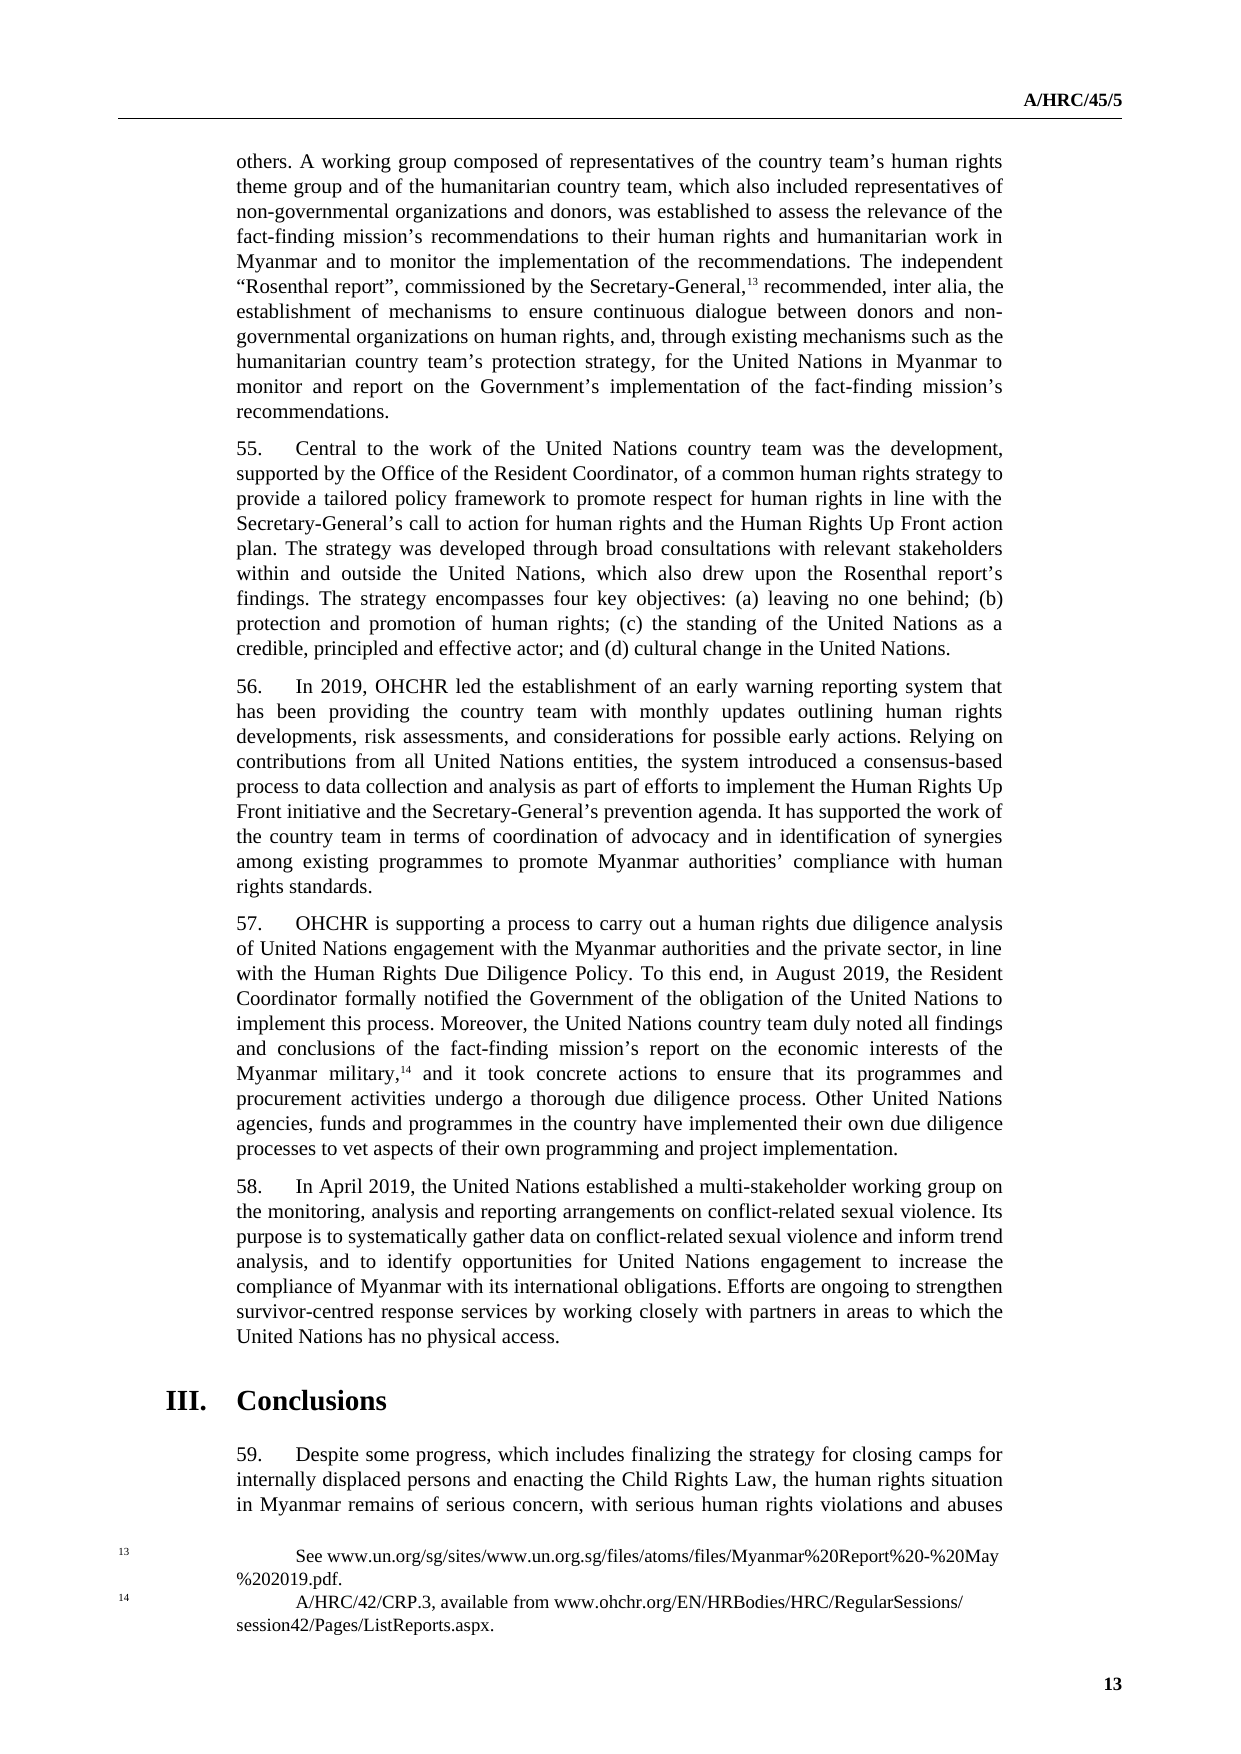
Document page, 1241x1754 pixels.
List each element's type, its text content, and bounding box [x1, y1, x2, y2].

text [236, 1441, 1004, 1516]
text 57. OHCHR is supporting a process to carry out a human rights due diligence analysis of United Nations engagement with the Myanmar authorities and the private sector, in line with the Human Rights Due Diligence Policy. To this end, in August 2019, the Resident Coordinator formally notified the Government of the obligation of the United Nations to implement this process. Moreover, the United Nations country team duly noted all findings and conclusions of the fact-finding mission’s report on the economic interests of the Myanmar military, and it took concrete actions to ensure that its programmes and procurement activities undergo a thorough due diligence process. Other United Nations agencies, funds and programmes in the country have implemented their own due diligence processes to vet aspects of their own programming and project implementation. [236, 910, 1004, 1160]
text 55. Central to the work of the United Nations country team was the development, supported by the Office of the Resident Coordinator, of a common human rights strategy to provide a tailored policy framework to promote respect for human rights in line with the Secretary-General’s call to action for human rights and the Human Rights Up Front action plan. The strategy was developed through broad consultations with relevant stakeholders within and outside the United Nations, which also drew upon the Rosenthal report’s findings. The strategy encompasses four key objectives: (a) leaving no one behind; (b) protection and promotion of human rights; (c) the standing of the United Nations as a credible, principled and effective actor; and (d) cultural change in the United Nations. [236, 435, 1004, 660]
text 56. In 2019, OHCHR led the establishment of an early warning reporting system that has been providing the country team with monthly updates outlining human rights developments, risk assessments, and considerations for possible early actions. Relying on contributions from all United Nations entities, the system introduced a consensus-based process to data collection and analysis as part of efforts to implement the Human Rights Up Front initiative and the Secretary-General’s prevention agenda. It has supported the work of the country team in terms of coordination of advocacy and in identification of synergies among existing programmes to promote Myanmar authorities’ compliance with human rights standards. [236, 673, 1004, 898]
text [236, 148, 1004, 423]
text 58. In April 2019, the United Nations established a multi-stakeholder working group on the monitoring, analysis and reporting arrangements on conflict-related sexual violence. Its purpose is to systematically gather data on conflict-related sexual violence and inform trend analysis, and to identify opportunities for United Nations engagement to increase the compliance of Myanmar with its international obligations. Efforts are ongoing to strengthen survivor-centred response services by working closely with partners in areas to which the United Nations has no physical access. [236, 1173, 1004, 1348]
text III. Conclusions [118, 1385, 1004, 1416]
